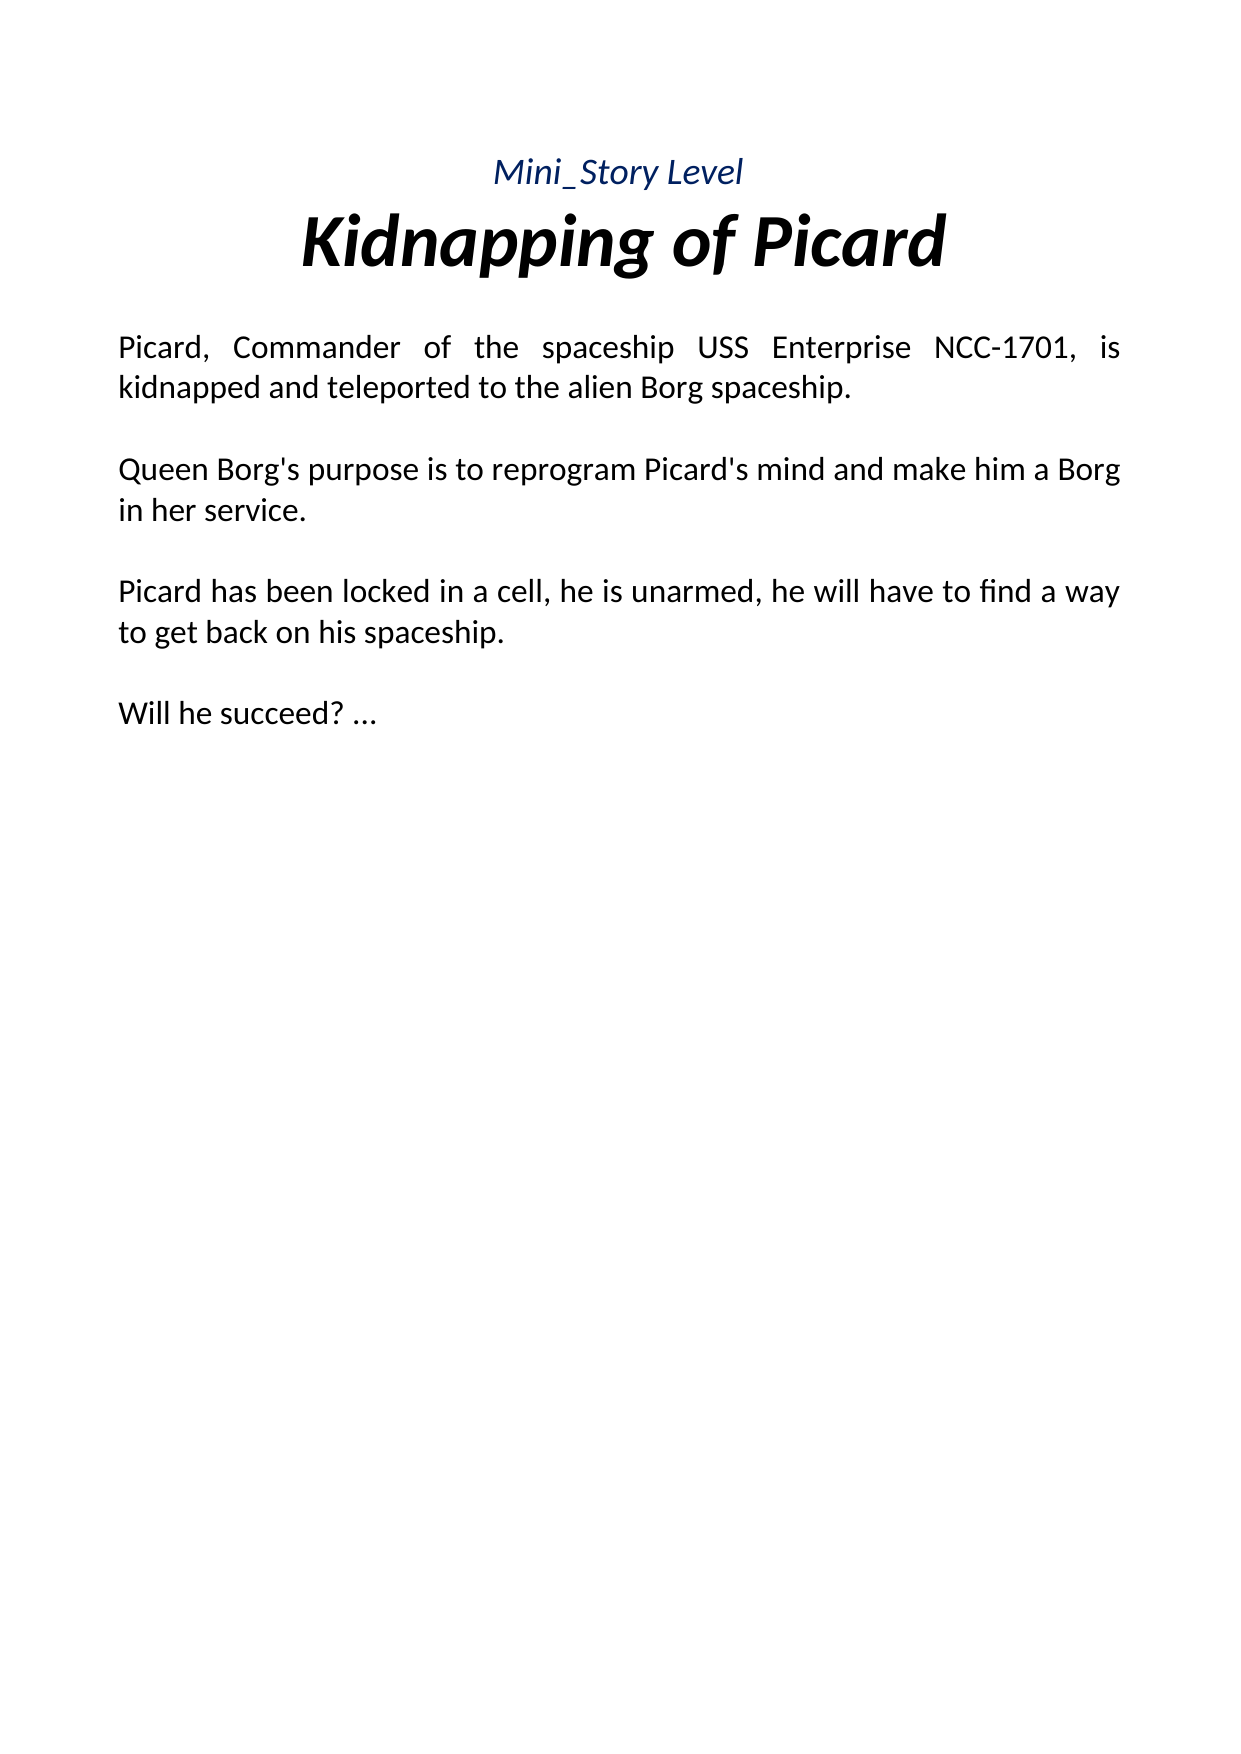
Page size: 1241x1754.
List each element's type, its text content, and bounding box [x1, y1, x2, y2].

text Queen Borg's purpose is to reprogram Picard's mind and make him a Borg in her service. [118, 448, 1122, 529]
text Kidnapping of Picard [118, 193, 1122, 285]
text Will he succeed? ... [118, 692, 1122, 733]
text Picard has been locked in a cell, he is unarmed, he will have to find a way to get back on his spaceship. [118, 570, 1122, 652]
text Mini_Story Level [118, 148, 1122, 193]
text Picard, Commander of the spaceship USS Enterprise NCC-1701, is kidnapped and teleported to the alien Borg spaceship. [118, 326, 1122, 407]
